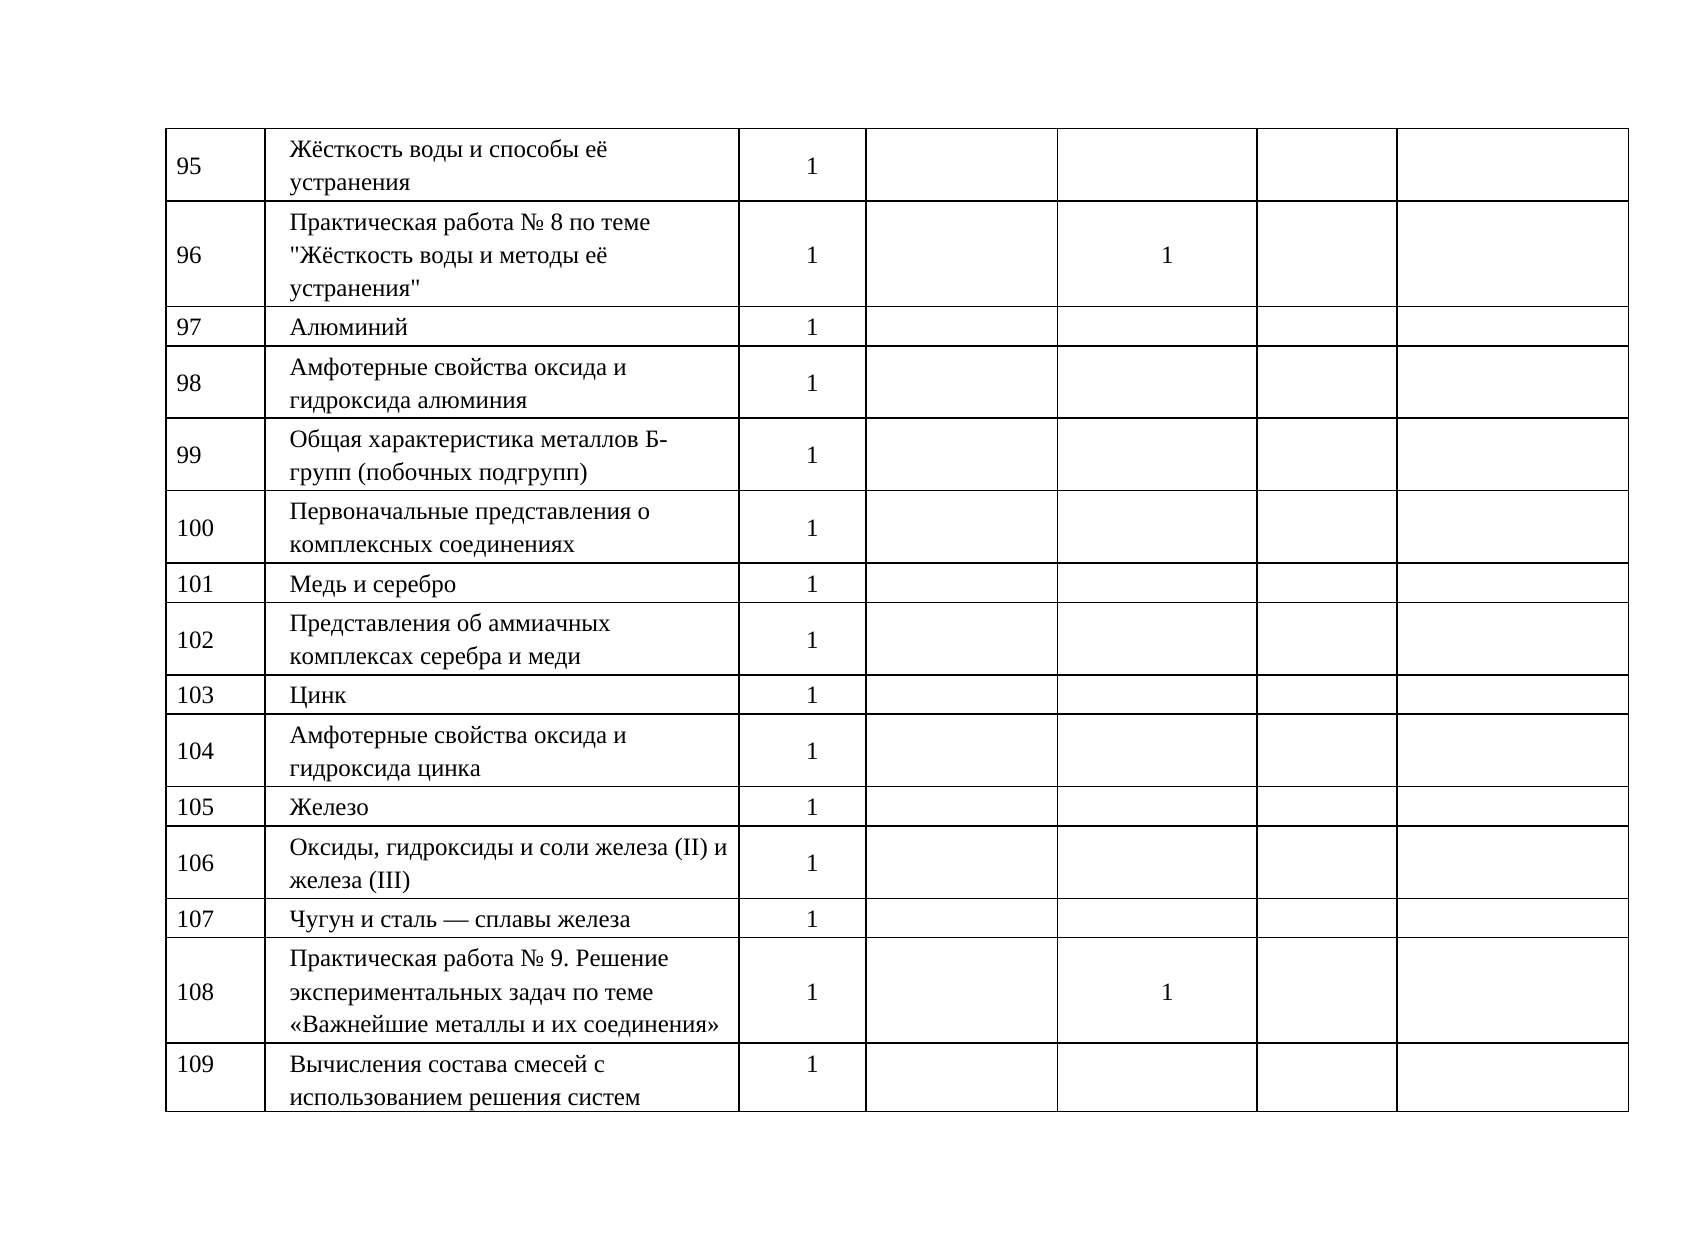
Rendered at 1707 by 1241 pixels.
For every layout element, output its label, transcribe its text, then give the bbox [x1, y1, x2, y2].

table_cell 1 [740, 307, 865, 345]
table_cell Практическая работа № 8 по теме "Жёсткость воды и методы её устранения" [266, 202, 738, 306]
table_cell [867, 715, 1057, 786]
table_cell Общая характеристика металлов Б-групп (побочных подгрупп) [266, 419, 738, 490]
table_cell [1398, 787, 1628, 825]
table_cell [1058, 564, 1256, 601]
table_cell 105 [167, 787, 264, 825]
table_cell [867, 676, 1057, 713]
table_cell [1058, 827, 1256, 897]
table_cell [1258, 1044, 1396, 1111]
table_cell 96 [167, 202, 264, 306]
table_cell [867, 491, 1057, 562]
table_cell 106 [167, 827, 264, 897]
table_cell [1398, 307, 1628, 345]
table_cell [1058, 676, 1256, 713]
table_cell [867, 1044, 1057, 1111]
table_cell [867, 419, 1057, 490]
table_cell 1 [740, 564, 865, 601]
table_cell 1 [740, 899, 865, 937]
table_cell [1058, 419, 1256, 490]
table_cell Амфотерные свойства оксида и гидроксида цинка [266, 715, 738, 786]
table_cell 104 [167, 715, 264, 786]
table_cell 1 [740, 419, 865, 490]
table_cell [1258, 827, 1396, 897]
table_cell [1398, 347, 1628, 417]
table_cell 101 [167, 564, 264, 601]
table_cell [1398, 938, 1628, 1042]
table_cell [867, 347, 1057, 417]
table_cell [1258, 787, 1396, 825]
table_cell [1258, 603, 1396, 674]
table_cell 1 [740, 676, 865, 713]
table_cell 103 [167, 676, 264, 713]
table_cell 1 [1058, 938, 1256, 1042]
table_cell 108 [167, 938, 264, 1042]
table_cell [867, 899, 1057, 937]
table_cell [1398, 491, 1628, 562]
table_cell [1058, 347, 1256, 417]
table_cell [867, 202, 1057, 306]
table_cell [1058, 899, 1256, 937]
table_cell [1058, 603, 1256, 674]
table_cell [1398, 129, 1628, 200]
table_cell 100 [167, 491, 264, 562]
table_cell 102 [167, 603, 264, 674]
table_cell 1 [740, 715, 865, 786]
table_cell 107 [167, 899, 264, 937]
table_cell Железо [266, 787, 738, 825]
table_cell [1258, 564, 1396, 601]
table_cell [1398, 827, 1628, 897]
table_cell [867, 564, 1057, 601]
table_cell [867, 938, 1057, 1042]
table_cell [867, 827, 1057, 897]
table_cell Жёсткость воды и способы её устранения [266, 129, 738, 200]
table_cell [867, 603, 1057, 674]
table_cell [1258, 676, 1396, 713]
table_cell Представления об аммиачных комплексах серебра и меди [266, 603, 738, 674]
table_cell Оксиды, гидроксиды и соли железа (II) и железа (III) [266, 827, 738, 897]
table_cell 1 [740, 491, 865, 562]
table_cell [1058, 1044, 1256, 1111]
table_cell [867, 129, 1057, 200]
table_cell 1 [1058, 202, 1256, 306]
table_cell [1058, 129, 1256, 200]
table_cell [1258, 715, 1396, 786]
table_cell 1 [740, 347, 865, 417]
table_cell 1 [740, 1044, 865, 1111]
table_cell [266, 1044, 738, 1111]
table_cell [1398, 715, 1628, 786]
table_cell [1398, 603, 1628, 674]
table_cell Первоначальные представления о комплексных соединениях [266, 491, 738, 562]
table_cell 98 [167, 347, 264, 417]
table_cell [1398, 419, 1628, 490]
table_cell 1 [740, 938, 865, 1042]
table_cell Цинк [266, 676, 738, 713]
table_cell [1258, 129, 1396, 200]
table_cell 109 [167, 1044, 264, 1111]
table_cell 1 [740, 202, 865, 306]
table_cell [1398, 564, 1628, 601]
table_cell [1398, 202, 1628, 306]
table_cell Алюминий [266, 307, 738, 345]
table_cell 97 [167, 307, 264, 345]
table_cell Амфотерные свойства оксида и гидроксида алюминия [266, 347, 738, 417]
table_cell [1258, 202, 1396, 306]
table_cell [1058, 715, 1256, 786]
table_cell [1398, 1044, 1628, 1111]
table_cell 1 [740, 827, 865, 897]
table_cell [1058, 787, 1256, 825]
table_cell 99 [167, 419, 264, 490]
table_cell [1058, 307, 1256, 345]
table_cell [1398, 676, 1628, 713]
table_cell [1258, 899, 1396, 937]
table_cell [1258, 307, 1396, 345]
table_cell 95 [167, 129, 264, 200]
table_cell [1058, 491, 1256, 562]
table_cell [1258, 347, 1396, 417]
table_cell [1258, 419, 1396, 490]
table_cell Чугун и сталь — сплавы железа [266, 899, 738, 937]
table_cell Медь и серебро [266, 564, 738, 601]
table_cell 1 [740, 129, 865, 200]
table_cell [1398, 899, 1628, 937]
table_cell 1 [740, 787, 865, 825]
table_cell [1258, 938, 1396, 1042]
table_cell [1258, 491, 1396, 562]
table_cell Практическая работа № 9. Решение экспериментальных задач по теме «Важнейшие металлы и их соединения» [266, 938, 738, 1042]
table_cell [867, 307, 1057, 345]
table_cell [867, 787, 1057, 825]
table_cell 1 [740, 603, 865, 674]
